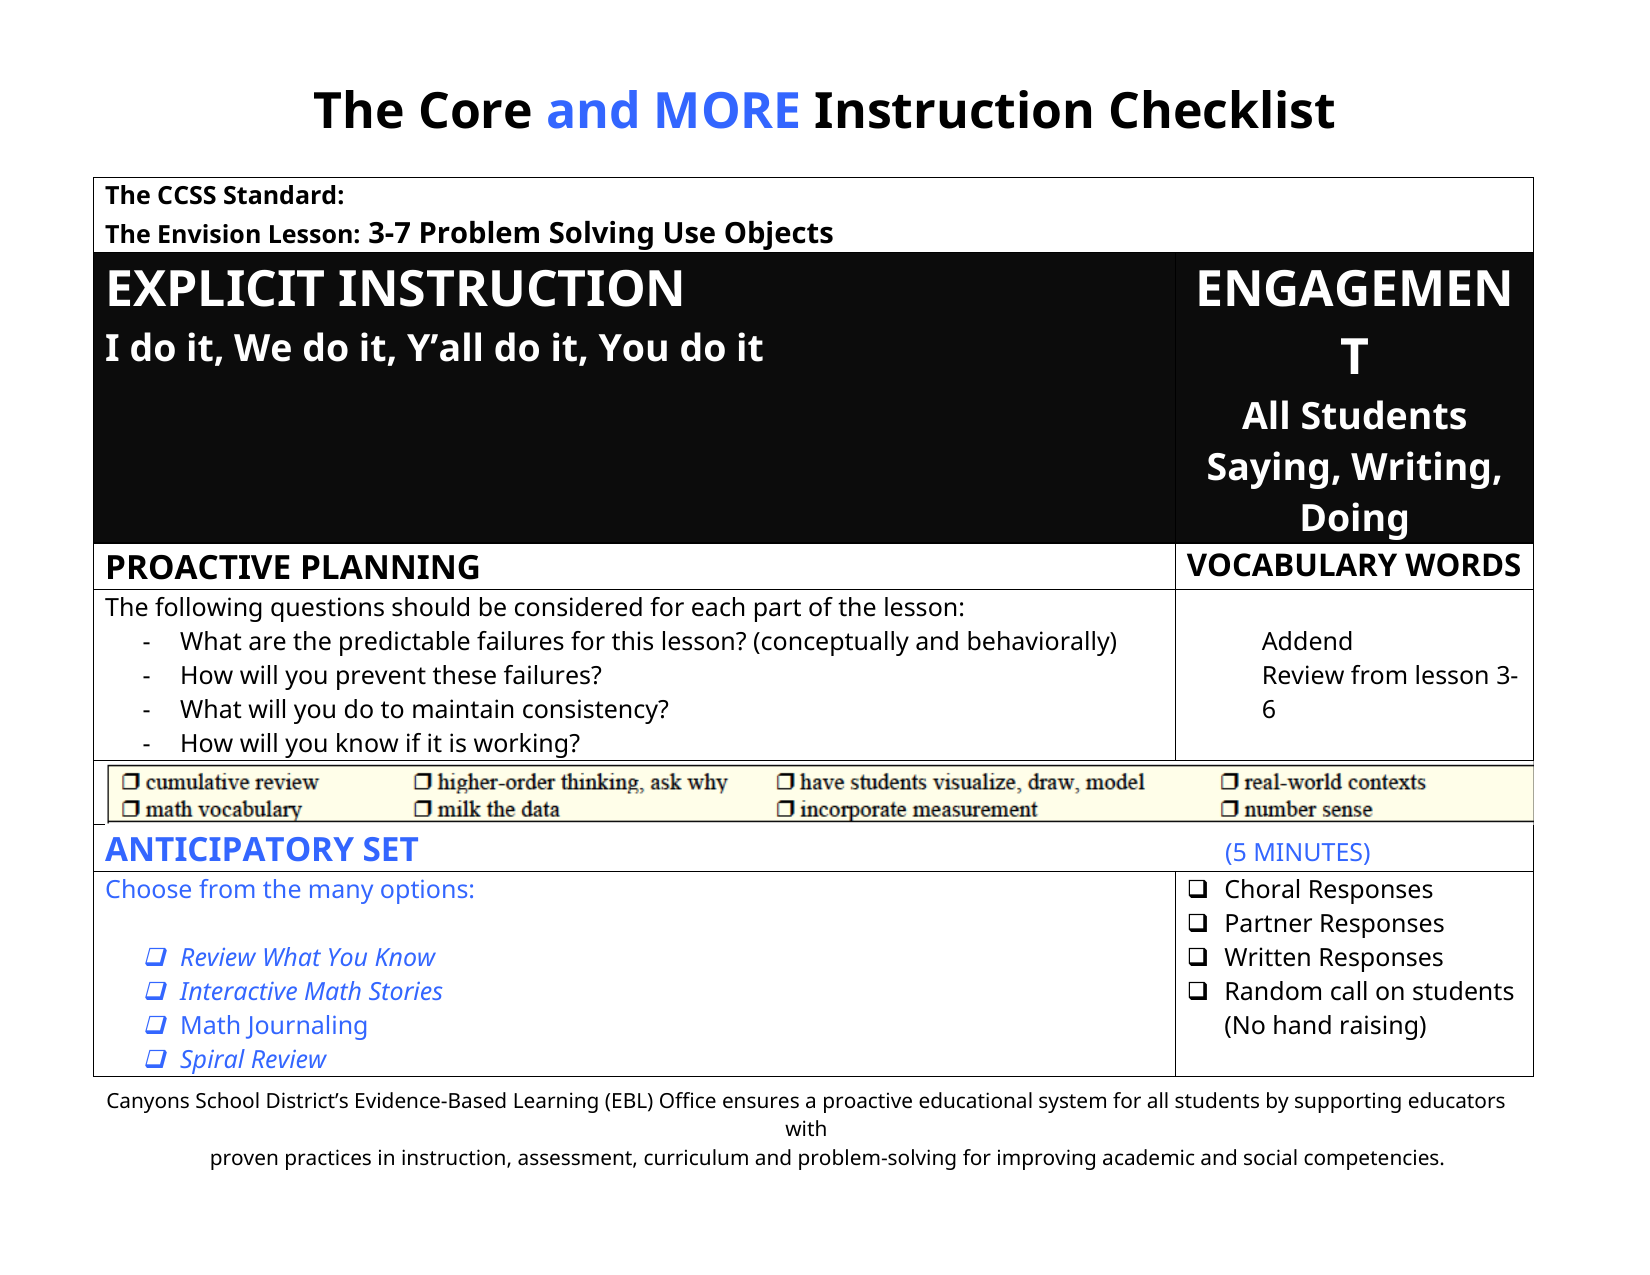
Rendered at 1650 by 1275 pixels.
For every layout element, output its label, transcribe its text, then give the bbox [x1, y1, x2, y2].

table_cell EXPLICIT INSTRUCTION I do it, We do it, Y’all do it, You do it [94, 253, 1175, 542]
table_cell [94, 761, 105, 824]
table_cell The following questions should be considered for each part of the lesson: What are the predictable failures for this lesson? (conceptually and behaviorally) How will you prevent these failures? What will you do to maintain consistency? How will you know if it is working? [94, 590, 1175, 760]
picture [105, 761, 1534, 825]
table_cell ANTICIPATORY SET (5 MINUTES) [94, 825, 1533, 871]
text The Core and MORE Instruction Checklist [105, 75, 1545, 143]
table_cell Addend Review from lesson 3-6 [1176, 590, 1533, 760]
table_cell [1176, 872, 1533, 1076]
table_cell VOCABULARY WORDS [1176, 544, 1533, 589]
table_cell PROACTIVE PLANNING [94, 544, 1175, 589]
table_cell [94, 872, 1175, 1076]
table_header The CCSS Standard: The Envision Lesson: 3-7 Problem Solving Use Objects [94, 178, 1533, 252]
table_cell ENGAGEMENT All Students Saying, Writing, Doing [1176, 253, 1533, 542]
